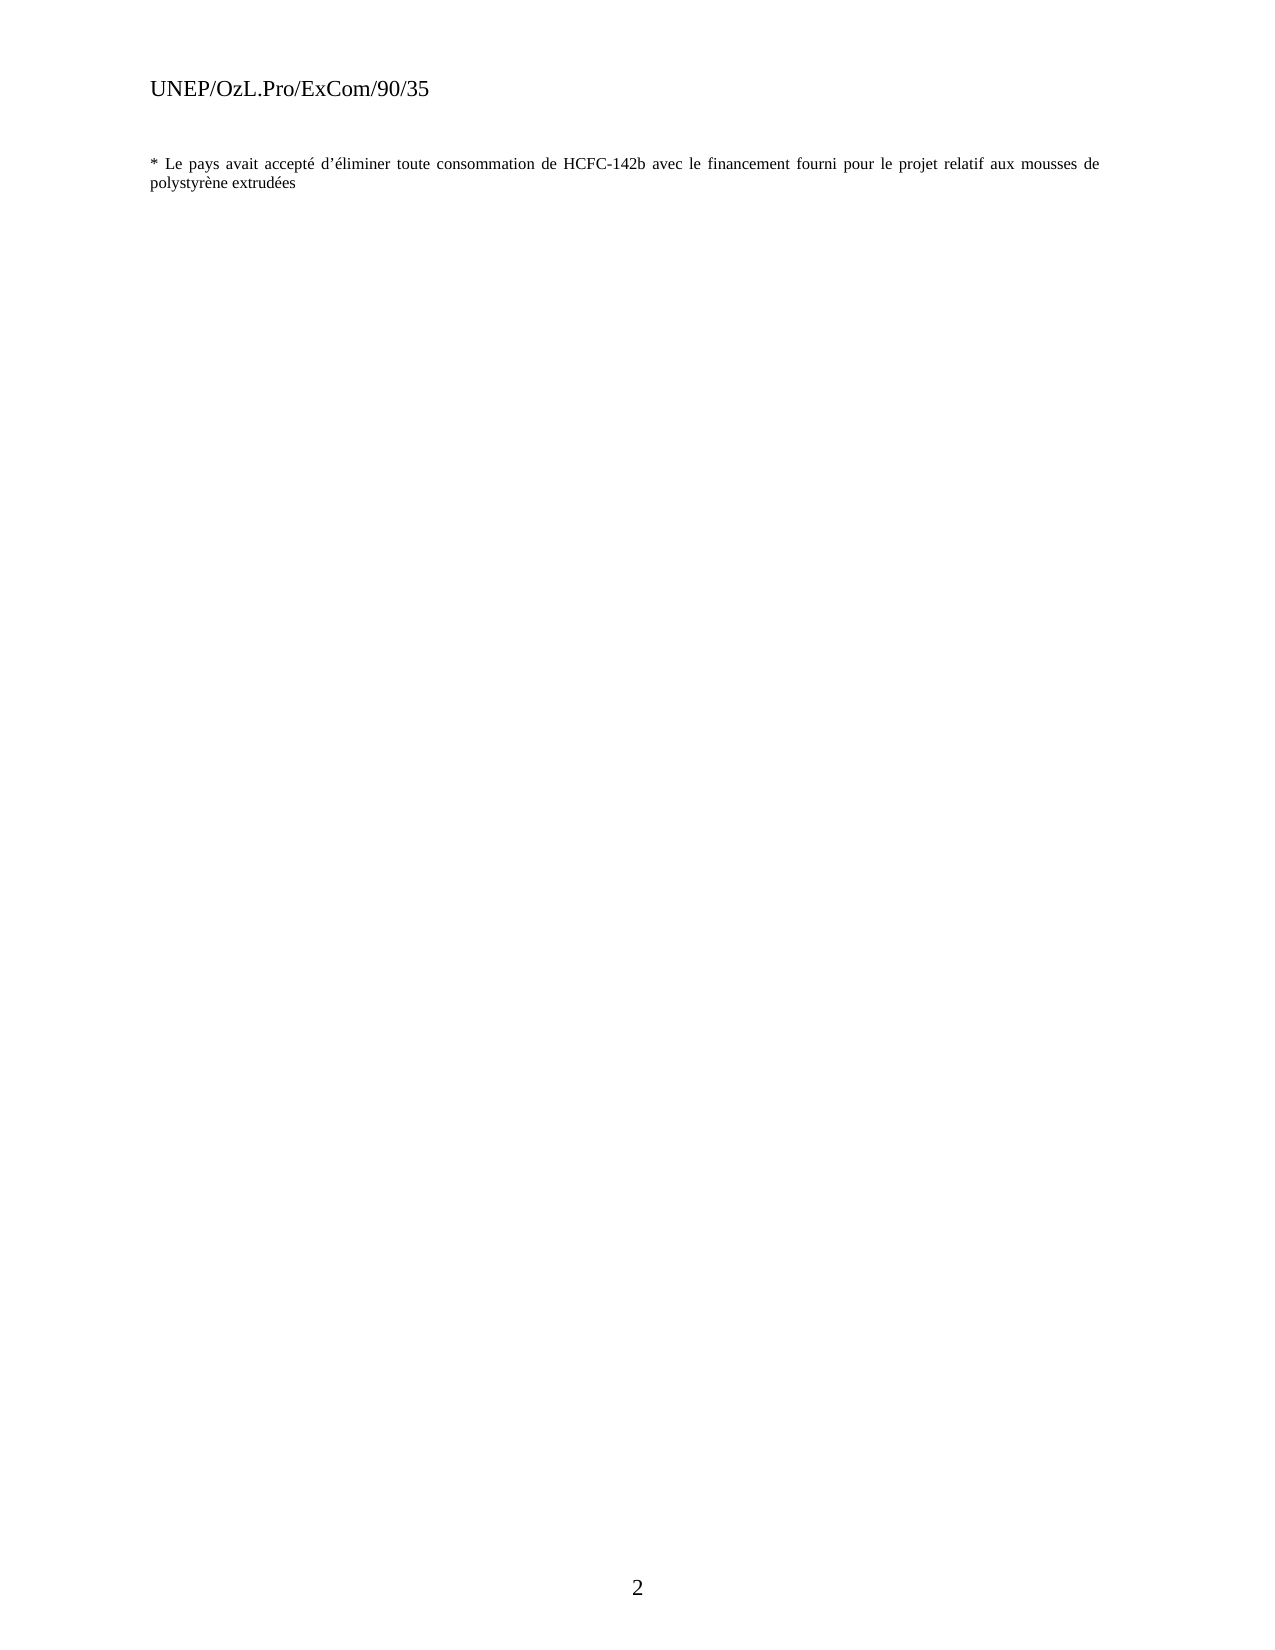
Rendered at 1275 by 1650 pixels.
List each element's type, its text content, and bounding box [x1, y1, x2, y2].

text * Le pays avait accepté d’éliminer toute consommation de HCFC-142b avec le financement fourni pour le projet relatif aux mousses de polystyrène extrudées [150, 154, 1102, 192]
